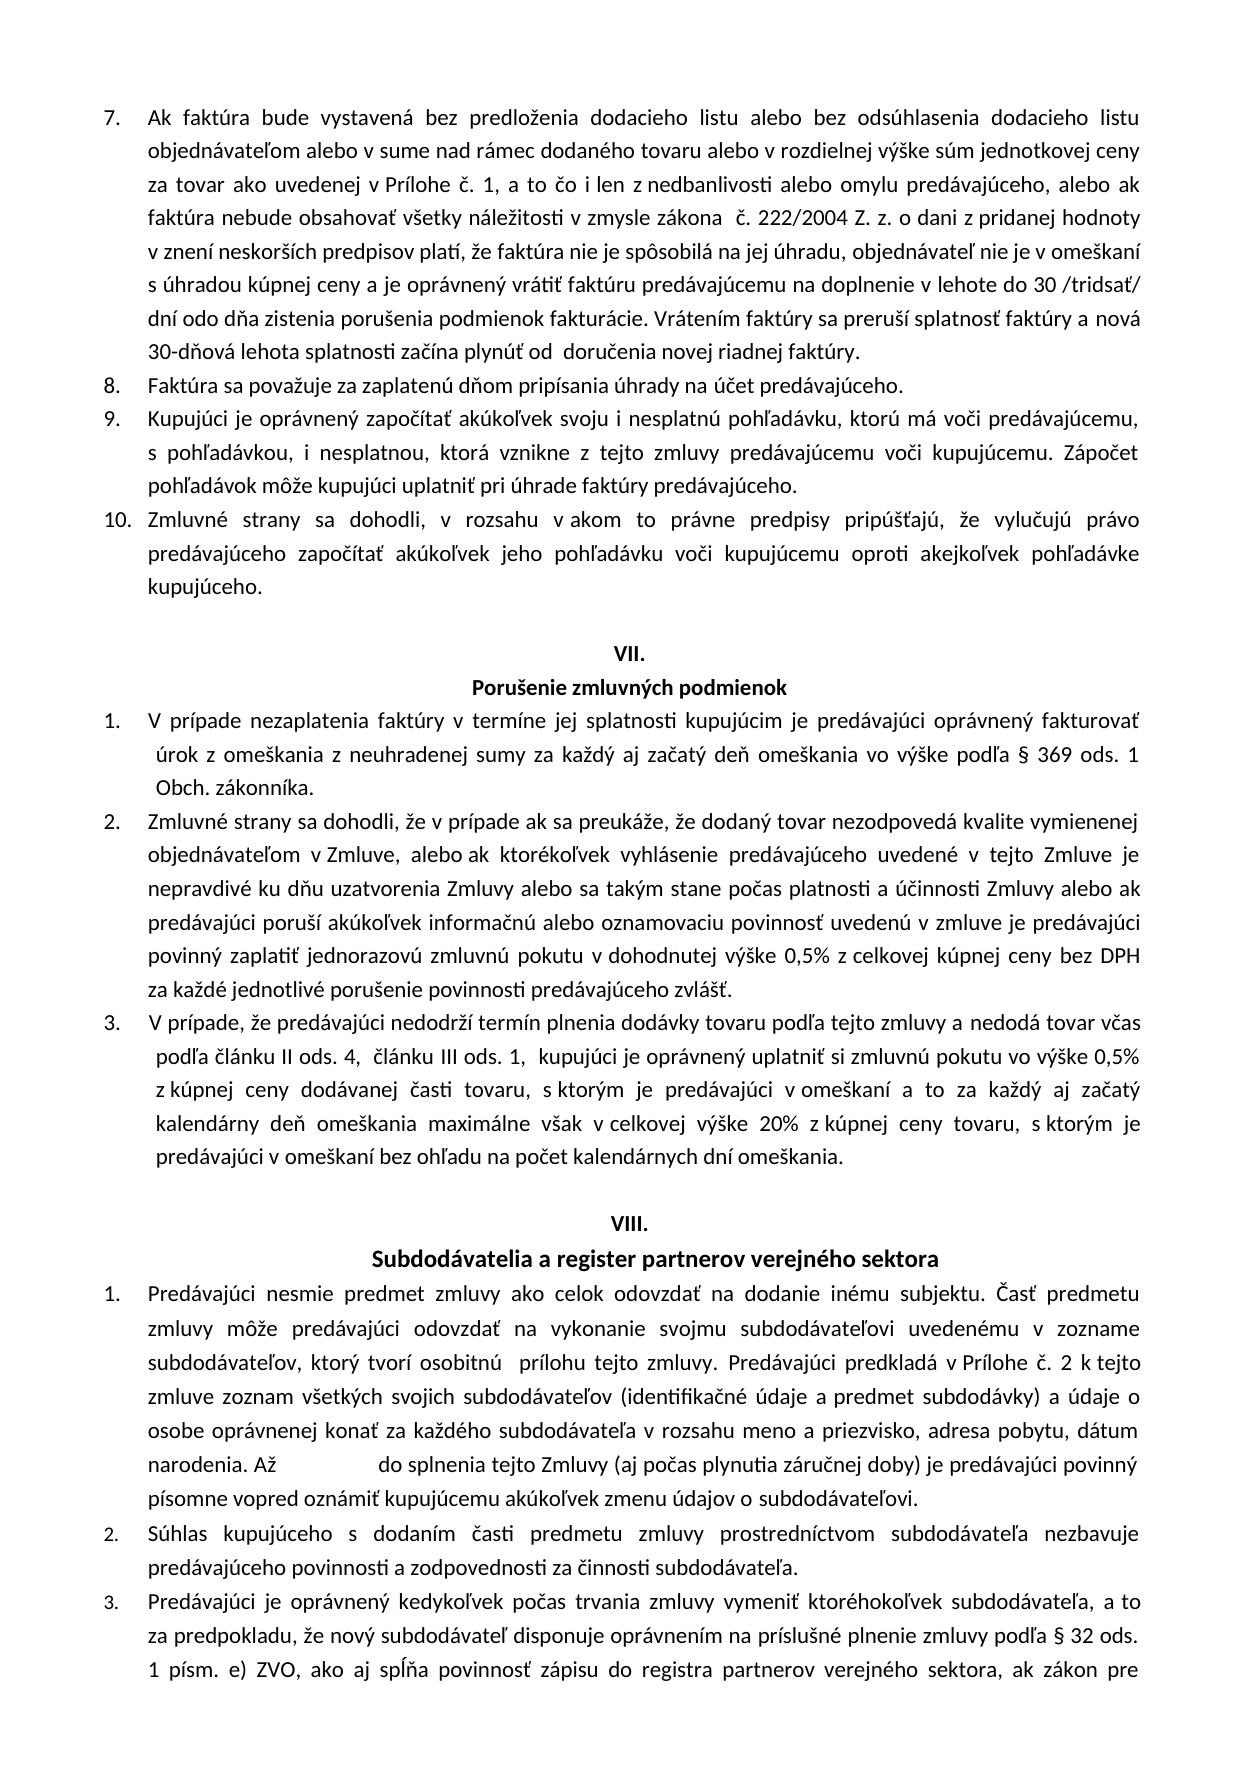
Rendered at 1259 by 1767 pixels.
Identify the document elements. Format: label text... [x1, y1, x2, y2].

list V prípade, že predávajúci nedodrží termín plnenia dodávky tovaru podľa tejto zmluvy a nedodá tovar včas podľa článku II ods. 4, článku III ods. 1, kupujúci je oprávnený uplatniť si zmluvnú pokutu vo výške 0,5% z kúpnej ceny dodávanej časti tovaru, s ktorým je predávajúci v omeškaní a to za každý aj začatý kalendárny deň omeškania maximálne však v celkovej výške 20% z kúpnej ceny tovaru, s ktorým je predávajúci v omeškaní bez ohľadu na počet kalendárnych dní omeškania. [103, 1008, 1141, 1170]
list Kupujúci je oprávnený započítať akúkoľvek svoju i nesplatnú pohľadávku, ktorú má voči predávajúcemu, s pohľadávkou, i nesplatnou, ktorá vznikne z tejto zmluvy predávajúcemu voči kupujúcemu. Zápočet pohľadávok môže kupujúci uplatniť pri úhrade faktúry predávajúceho. [103, 404, 1141, 499]
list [103, 1587, 1141, 1683]
text Subdodávatelia a register partnerov verejného sektora [171, 1243, 1141, 1273]
list Zmluvné strany sa dohodli, v rozsahu v akom to právne predpisy pripúšťajú, že vylučujú právo predávajúceho započítať akúkoľvek jeho pohľadávku voči kupujúcemu oproti akejkoľvek pohľadávke kupujúceho. [103, 505, 1141, 600]
list Predávajúci nesmie predmet zmluvy ako celok odovzdať na dodanie inému subjektu. Časť predmetu zmluvy môže predávajúci odovzdať na vykonanie svojmu subdodávateľovi uvedenému v zozname subdodávateľov, ktorý tvorí osobitnú prílohu tejto zmluvy. Predávajúci predkladá v Prílohe č. 2 k tejto zmluve zoznam všetkých svojich subdodávateľov (identifikačné údaje a predmet subdodávky) a údaje o osobe oprávnenej konať za každého subdodávateľa v rozsahu meno a priezvisko, adresa pobytu, dátum narodenia. Až do splnenia tejto Zmluvy (aj počas plynutia záručnej doby) je predávajúci povinný písomne vopred oznámiť kupujúcemu akúkoľvek zmenu údajov o subdodávateľovi. [103, 1279, 1141, 1513]
list Súhlas kupujúceho s dodaním časti predmetu zmluvy prostredníctvom subdodávateľa nezbavuje predávajúceho povinnosti a zodpovednosti za činnosti subdodávateľa. [103, 1519, 1141, 1581]
text VIII. [118, 1209, 1141, 1237]
list Zmluvné strany sa dohodli, že v prípade ak sa preukáže, že dodaný tovar nezodpovedá kvalite vymienenej objednávateľom v Zmluve, alebo ak ktorékoľvek vyhlásenie predávajúceho uvedené v tejto Zmluve je nepravdivé ku dňu uzatvorenia Zmluvy alebo sa takým stane počas platnosti a účinnosti Zmluvy alebo ak predávajúci poruší akúkoľvek informačnú alebo oznamovaciu povinnosť uvedenú v zmluve je predávajúci povinný zaplatiť jednorazovú zmluvnú pokutu v dohodnutej výške 0,5% z celkovej kúpnej ceny bez DPH za každé jednotlivé porušenie povinnosti predávajúceho zvlášť. [103, 807, 1141, 1003]
text Porušenie zmluvných podmienok [118, 673, 1141, 701]
list V prípade nezaplatenia faktúry v termíne jej splatnosti kupujúcim je predávajúci oprávnený fakturovať úrok z omeškania z neuhradenej sumy za každý aj začatý deň omeškania vo výške podľa § 369 ods. 1 Obch. zákonníka. [103, 706, 1141, 801]
list Faktúra sa považuje za zaplatenú dňom pripísania úhrady na účet predávajúceho. [103, 371, 1141, 399]
list Ak faktúra bude vystavená bez predloženia dodacieho listu alebo bez odsúhlasenia dodacieho listu objednávateľom alebo v sume nad rámec dodaného tovaru alebo v rozdielnej výške súm jednotkovej ceny za tovar ako uvedenej v Prílohe č. 1, a to čo i len z nedbanlivosti alebo omylu predávajúceho, alebo ak faktúra nebude obsahovať všetky náležitosti v zmysle zákona č. 222/2004 Z. z. o dani z pridanej hodnoty v znení neskorších predpisov platí, že faktúra nie je spôsobilá na jej úhradu, objednávateľ nie je v omeškaní s úhradou kúpnej ceny a je oprávnený vrátiť faktúru predávajúcemu na doplnenie v lehote do 30 /tridsať/ dní odo dňa zistenia porušenia podmienok fakturácie. Vrátením faktúry sa preruší splatnosť faktúry a nová 30-dňová lehota splatnosti začína plynúť od doručenia novej riadnej faktúry. [103, 103, 1141, 365]
text VII. [118, 639, 1141, 667]
